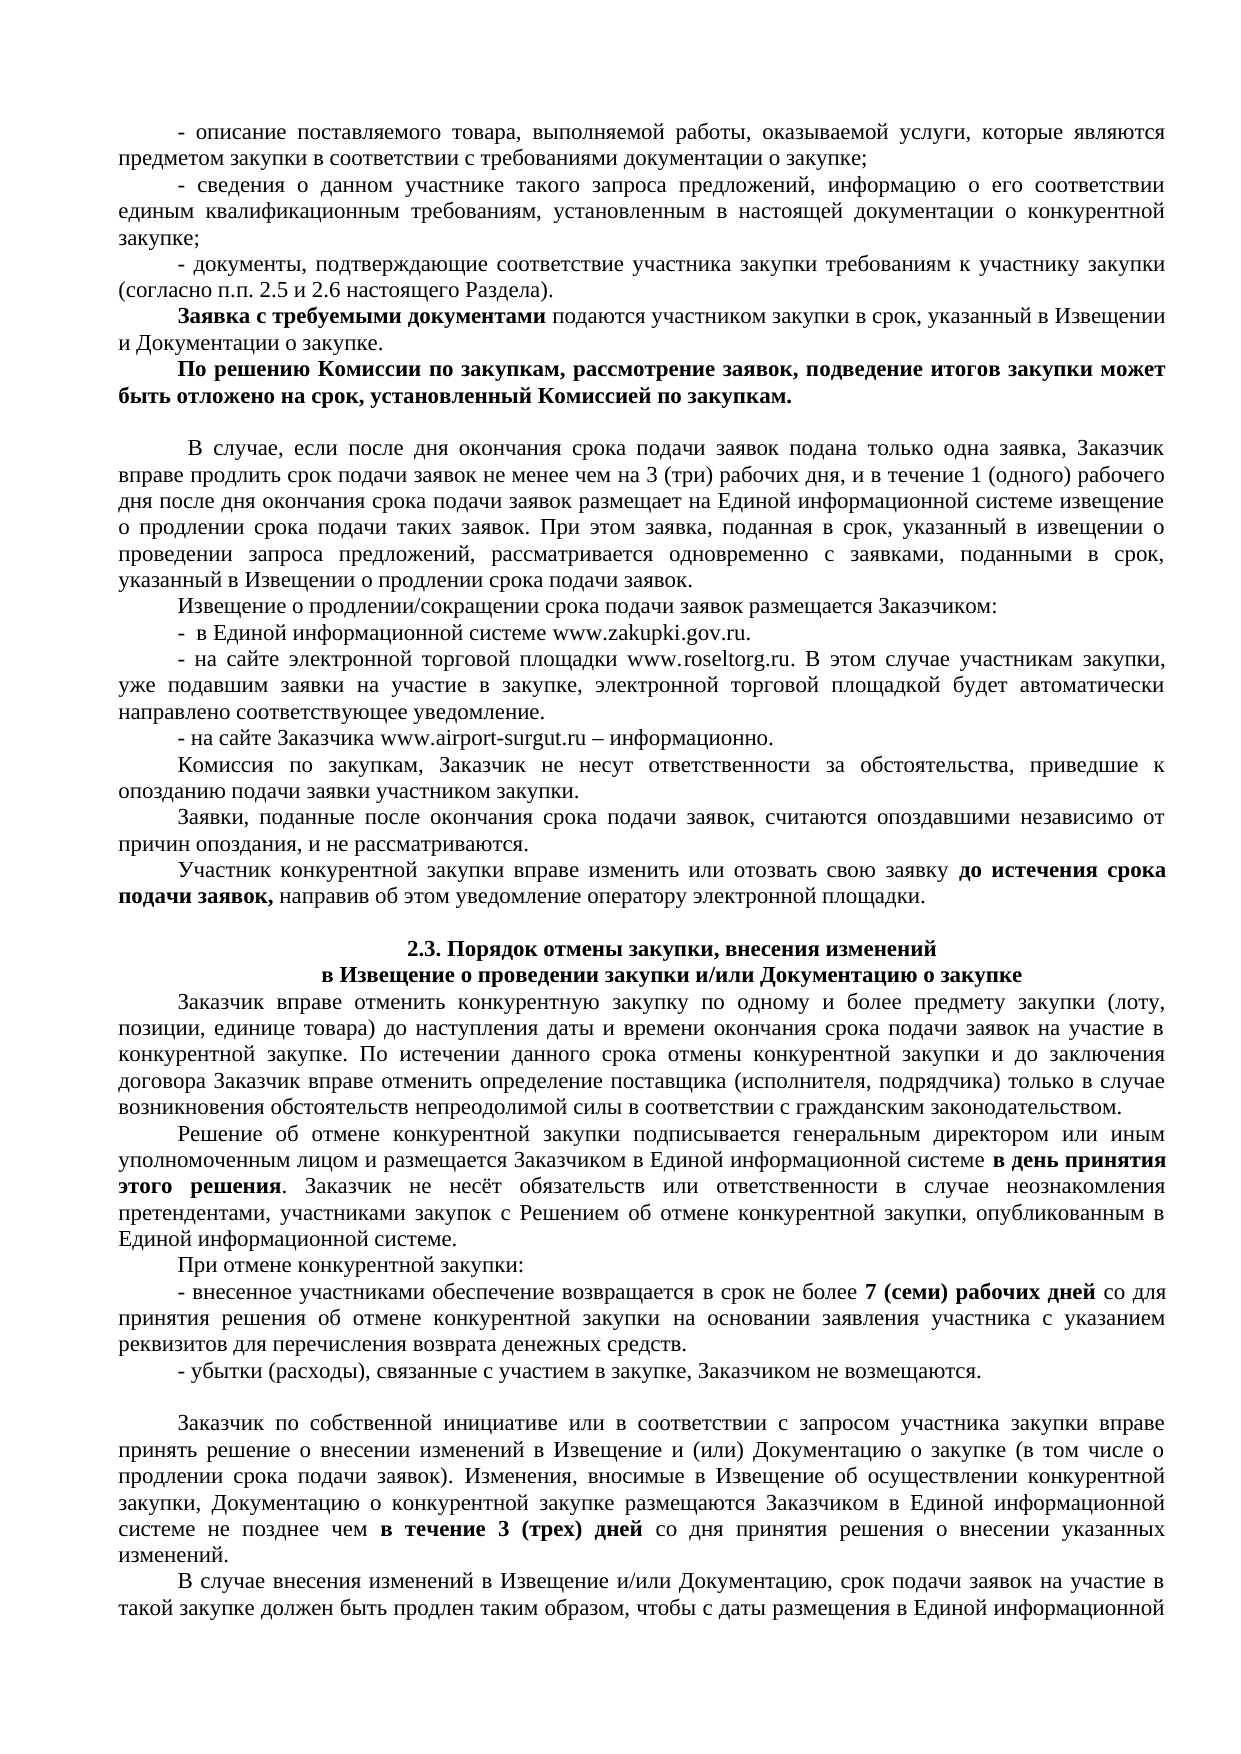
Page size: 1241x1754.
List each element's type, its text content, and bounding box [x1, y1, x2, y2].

text Извещение о продлении/сокращении срока подачи заявок размещается Заказчиком: [118, 592, 1167, 619]
text - сведения о данном участнике такого запроса предложений, информацию о его соответствии единым квалификационным требованиям, установленным в настоящей документации о конкурентной закупке; [118, 171, 1167, 250]
text Решение об отмене конкурентной закупки подписывается генеральным директором или иным уполномоченным лицом и размещается Заказчиком в Единой информационной системе в день принятия этого решения. Заказчик не несёт обязательств или ответственности в случае неознакомления претендентами, участниками закупок с Решением об отмене конкурентной закупки, опубликованным в Единой информационной системе. [118, 1119, 1167, 1251]
text - на сайте электронной торговой площадки www.roseltorg.ru. В этом случае участникам закупки, уже подавшим заявки на участие в закупке, электронной торговой площадкой будет автоматически направлено соответствующее уведомление. [118, 645, 1167, 724]
text По решению Комиссии по закупкам, рассмотрение заявок, подведение итогов закупки может быть отложено на срок, установленный Комиссией по закупкам. [118, 355, 1167, 408]
text - на сайте Заказчика www.airport-surgut.ru – информационно. [118, 724, 1167, 751]
text Заявка с требуемыми документами подаются участником закупки в срок, указанный в Извещении и Документации о закупке. [118, 303, 1167, 355]
text Заказчик вправе отменить конкурентную закупку по одному и более предмету закупки (лоту, позиции, единице товара) до наступления даты и времени окончания срока подачи заявок на участие в конкурентной закупке. По истечении данного срока отмены конкурентной закупки и до заключения договора Заказчик вправе отменить определение поставщика (исполнителя, подрядчика) только в случае возникновения обстоятельств непреодолимой силы в соответствии с гражданским законодательством. [118, 988, 1167, 1119]
text - описание поставляемого товара, выполняемой работы, оказываемой услуги, которые являются предметом закупки в соответствии с требованиями документации о закупке; [118, 118, 1167, 171]
text Заказчик по собственной инициативе или в соответствии с запросом участника закупки вправе принять решение о внесении изменений в Извещение и (или) Документацию о закупке (в том числе о продлении срока подачи заявок). Изменения, вносимые в Извещение об осуществлении конкурентной закупки, Документацию о конкурентной закупке размещаются Заказчиком в Единой информационной системе не позднее чем в течение 3 (трех) дней со дня принятия решения о внесении указанных изменений. [118, 1409, 1167, 1568]
text При отмене конкурентной закупки: [118, 1251, 1167, 1278]
text - убытки (расходы), связанные с участием в закупке, Заказчиком не возмещаются. [118, 1357, 1167, 1383]
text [118, 1568, 1167, 1620]
text - документы, подтверждающие соответствие участника закупки требованиям к участнику закупки (согласно п.п. 2.5 и 2.6 настоящего Раздела). [118, 250, 1167, 303]
text - в Единой информационной системе www.zakupki.gov.ru. [118, 619, 1167, 645]
text В случае, если после дня окончания срока подачи заявок подана только одна заявка, Заказчик вправе продлить срок подачи заявок не менее чем на 3 (три) рабочих дня, и в течение 1 (одного) рабочего дня после дня окончания срока подачи заявок размещает на Единой информационной системе извещение о продлении срока подачи таких заявок. При этом заявка, поданная в срок, указанный в извещении о проведении запроса предложений, рассматривается одновременно с заявками, поданными в срок, указанный в Извещении о продлении срока подачи заявок. [118, 434, 1167, 592]
text в Извещение о проведении закупки и/или Документацию о закупке [118, 961, 1167, 988]
text Комиссия по закупкам, Заказчик не несут ответственности за обстоятельства, приведшие к опозданию подачи заявки участником закупки. [118, 751, 1167, 803]
text Заявки, поданные после окончания срока подачи заявок, считаются опоздавшими независимо от причин опоздания, и не рассматриваются. [118, 803, 1167, 856]
text 2.3. Порядок отмены закупки, внесения изменений [118, 935, 1167, 961]
text Участник конкурентной закупки вправе изменить или отозвать свою заявку до истечения срока подачи заявок, направив об этом уведомление оператору электронной площадки. [118, 856, 1167, 909]
text - внесенное участниками обеспечение возвращается в срок не более 7 (семи) рабочих дней со для принятия решения об отмене конкурентной закупки на основании заявления участника с указанием реквизитов для перечисления возврата денежных средств. [118, 1278, 1167, 1357]
